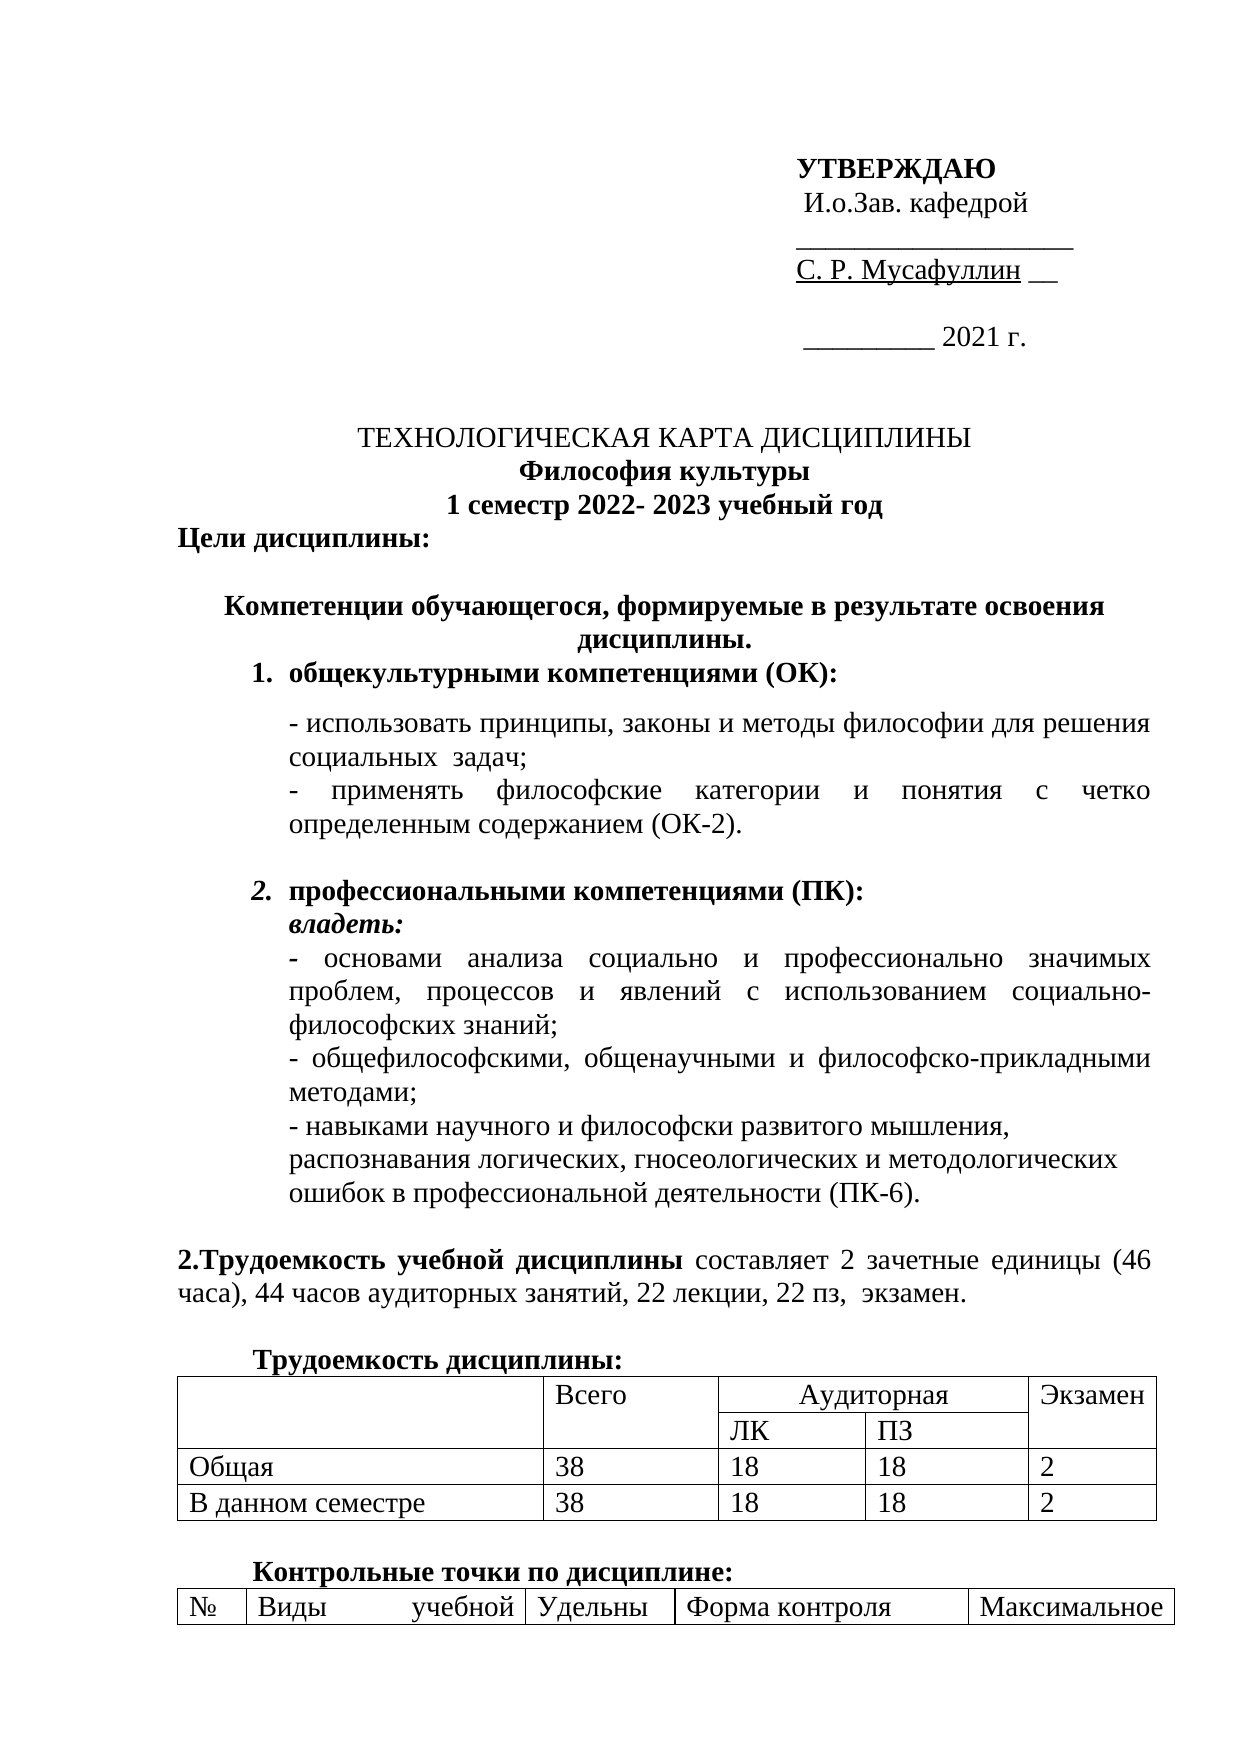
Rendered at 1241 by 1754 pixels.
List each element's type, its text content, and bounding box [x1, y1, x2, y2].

table_header Виды учебной работы [247, 1589, 525, 1624]
table_cell Общая [178, 1449, 543, 1484]
table_cell 38 [544, 1485, 718, 1520]
text 1 семестр 2022- 2023 учебный год [177, 487, 1152, 521]
text - использовать принципы, законы и методы философии для решения социальных задач; [288, 705, 1152, 772]
text Трудоемкость дисциплины: [177, 1342, 1152, 1376]
text 2.Трудоемкость учебной дисциплины составляет 2 зачетные единицы (46 часа), 44 часов аудиторных занятий, 22 лекции, 22 пз, экзамен. [177, 1242, 1152, 1309]
table_header Аудиторная [719, 1377, 1028, 1412]
table_header Форма контроля [676, 1589, 968, 1624]
text - применять философские категории и понятия с четко определенным содержанием (ОК-2). [288, 772, 1152, 839]
text - основами анализа социально и профессионально значимых проблем, процессов и явлений с использованием социально-философских знаний; [288, 940, 1152, 1041]
text ТЕХНОЛОГИЧЕСКАЯ КАРТА ДИСЦИПЛИНЫ [177, 420, 1152, 453]
table_cell 18 [866, 1485, 1028, 1520]
table_cell В данном семестре [178, 1485, 543, 1520]
table_cell 18 [866, 1449, 1028, 1484]
table_header № п.п. [178, 1589, 246, 1624]
text С. Р. Мусафуллин __ [177, 252, 1152, 286]
text ___________________ [177, 219, 1152, 252]
text Компетенции обучающегося, формируемые в результате освоения дисциплины. [177, 588, 1152, 655]
text - общефилософскими, общенаучными и философско-прикладными методами; [288, 1041, 1152, 1108]
table_header Экзамен [1029, 1377, 1156, 1448]
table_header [969, 1589, 1174, 1624]
table_header Удельный вес, % [526, 1589, 674, 1624]
list общекультурными компетенциями (ОК): [251, 655, 1152, 688]
text И.о.Зав. кафедрой [177, 185, 1152, 219]
table_cell 18 [719, 1485, 865, 1520]
text Цели дисциплины: [177, 521, 1152, 554]
text УТВЕРЖДАЮ [177, 152, 1152, 185]
text - навыками научного и философски развитого мышления, распознавания логических, гносеологических и методологических ошибок в профессиональной деятельности (ПК-6). [288, 1108, 1152, 1208]
text _________ 2021 г. [177, 319, 1152, 353]
text Контрольные точки по дисциплине: [177, 1554, 1152, 1588]
table_cell ЛК [719, 1413, 865, 1448]
table_cell ПЗ [866, 1413, 1028, 1448]
table_cell 2 [1029, 1485, 1156, 1520]
table_cell 2 [1029, 1449, 1156, 1484]
table_cell 18 [719, 1449, 865, 1484]
table_cell 38 [544, 1449, 718, 1484]
table_header Всего [544, 1377, 718, 1448]
list профессиональными компетенциями (ПК): [251, 873, 1152, 906]
text владеть: [288, 906, 1152, 940]
text Философия культуры [177, 453, 1152, 487]
table_header [178, 1377, 543, 1448]
